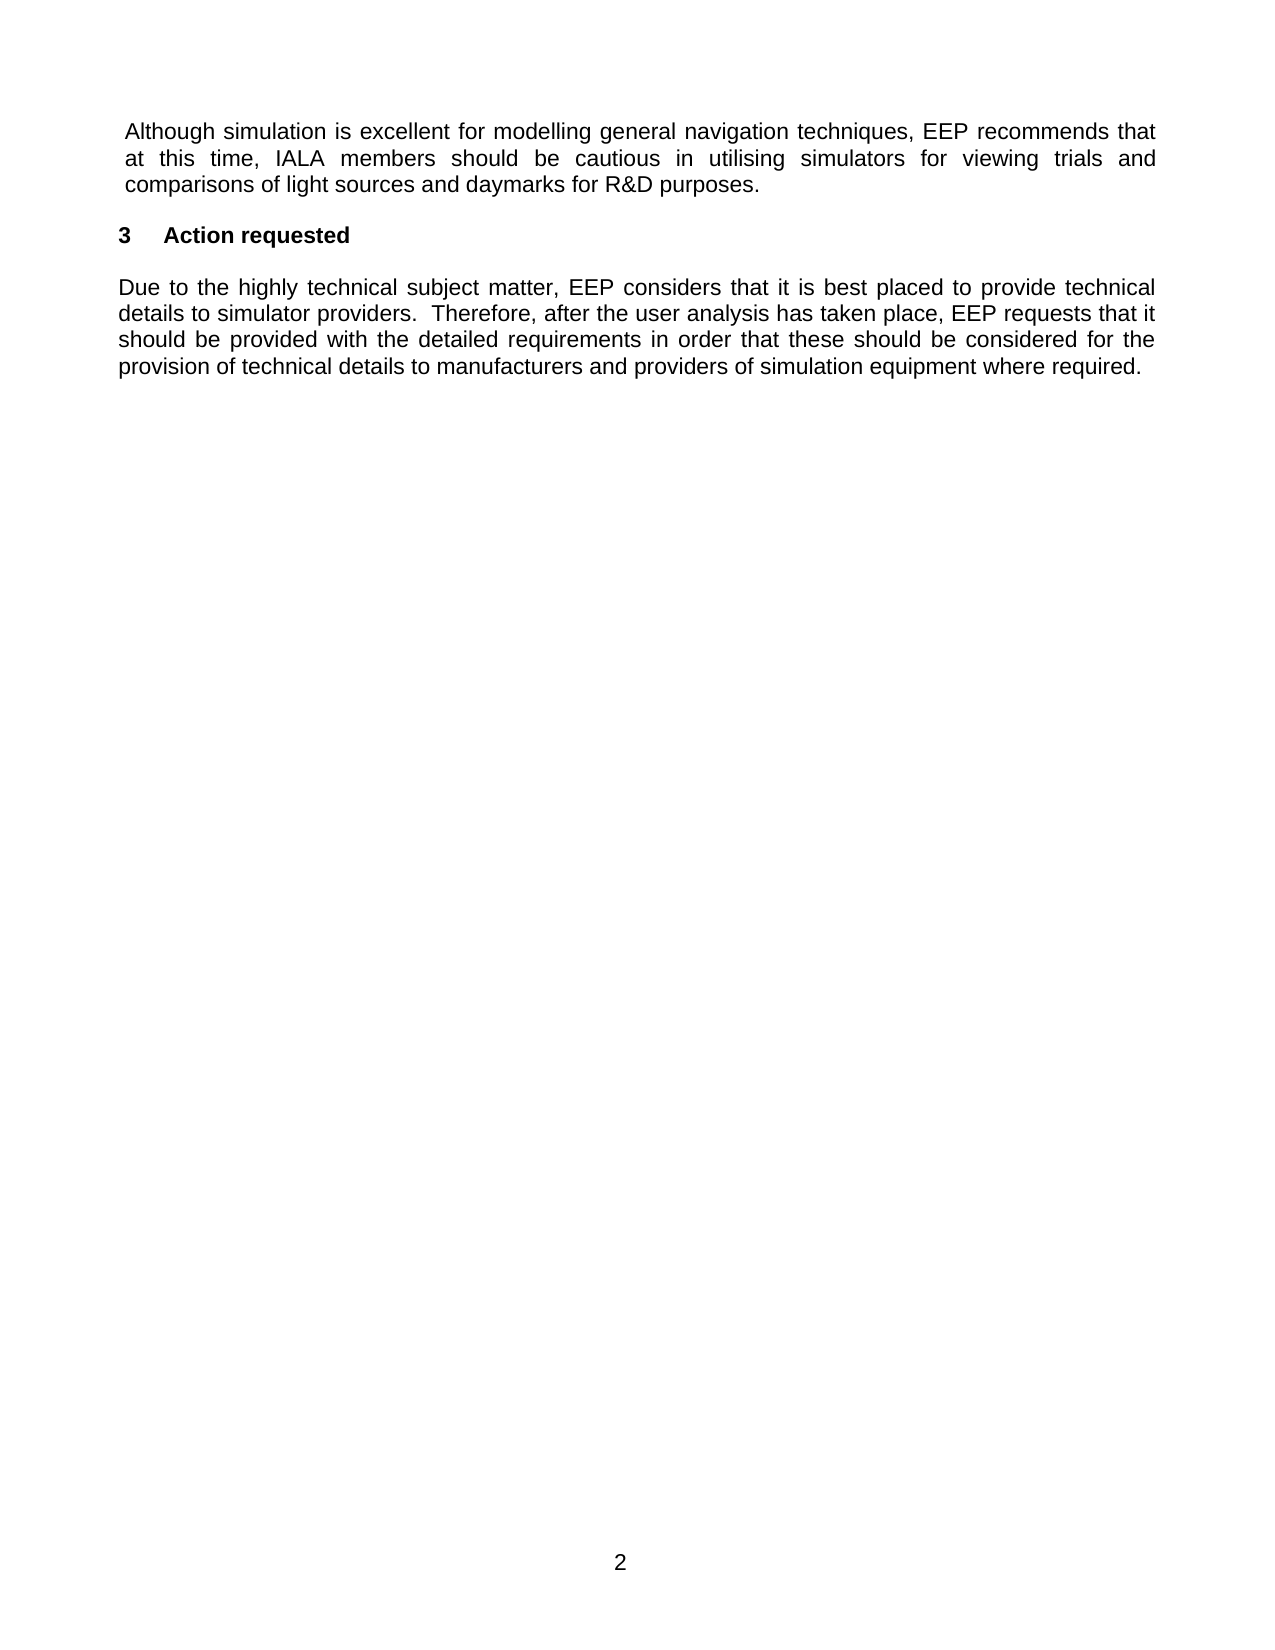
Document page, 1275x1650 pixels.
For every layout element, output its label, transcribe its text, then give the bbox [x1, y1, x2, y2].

text Although simulation is excellent for modelling general navigation techniques, EEP recommends that at this time, IALA members should be cautious in utilising simulators for viewing trials and comparisons of light sources and daymarks for R&D purposes. [124, 118, 1157, 197]
subtitle Action requested [118, 222, 1157, 248]
text Due to the highly technical subject matter, EEP considers that it is best placed to provide technical details to simulator providers. Therefore, after the user analysis has taken place, EEP requests that it should be provided with the detailed requirements in order that these should be considered for the provision of technical details to manufacturers and providers of simulation equipment where required. [118, 273, 1157, 379]
